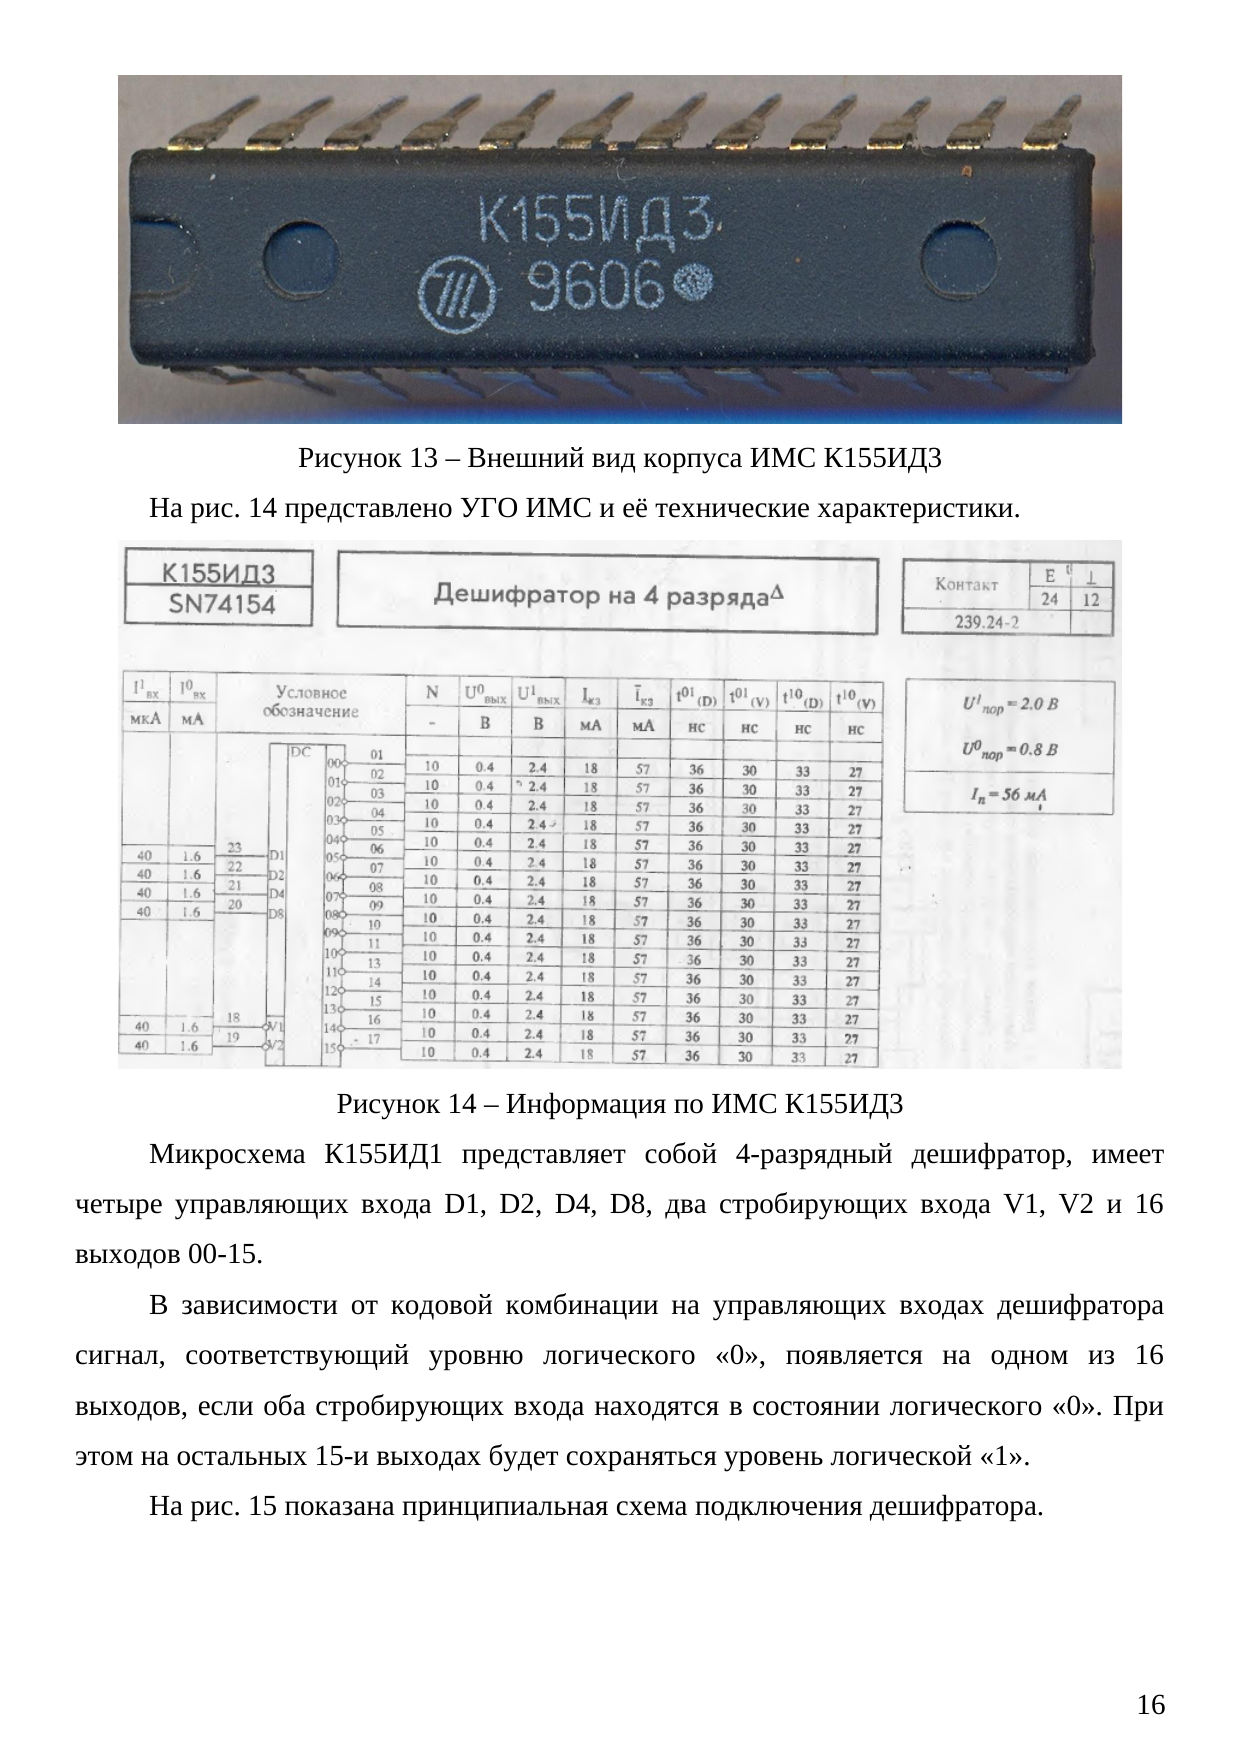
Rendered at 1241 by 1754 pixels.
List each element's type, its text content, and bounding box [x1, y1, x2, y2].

text Микросхема К155ИД1 представляет собой 4-разрядный дешифратор, имеет четыре управляющих входа D1, D2, D4, D8, два стробирующих входа V1, V2 и 16 выходов 00-15. [75, 1136, 1165, 1270]
picture [118, 75, 1123, 424]
text На рис. 14 представлено УГО ИМС и её технические характеристики. [75, 490, 1165, 524]
text В зависимости от кодовой комбинации на управляющих входах дешифратора сигнал, соответствующий уровню логического «0», появляется на одном из 16 выходов, если оба стробирующих входа находятся в состоянии логического «0». При этом на остальных 15-и выходах будет сохраняться уровень логической «1». [75, 1287, 1165, 1471]
text На рис. 15 показана принципиальная схема подключения дешифратора. [75, 1488, 1165, 1522]
picture [118, 540, 1123, 1069]
text Рисунок 14 – Информация по ИМС К155ИД3 [75, 1086, 1165, 1119]
text Рисунок 13 – Внешний вид корпуса ИМС К155ИД3 [75, 440, 1165, 473]
